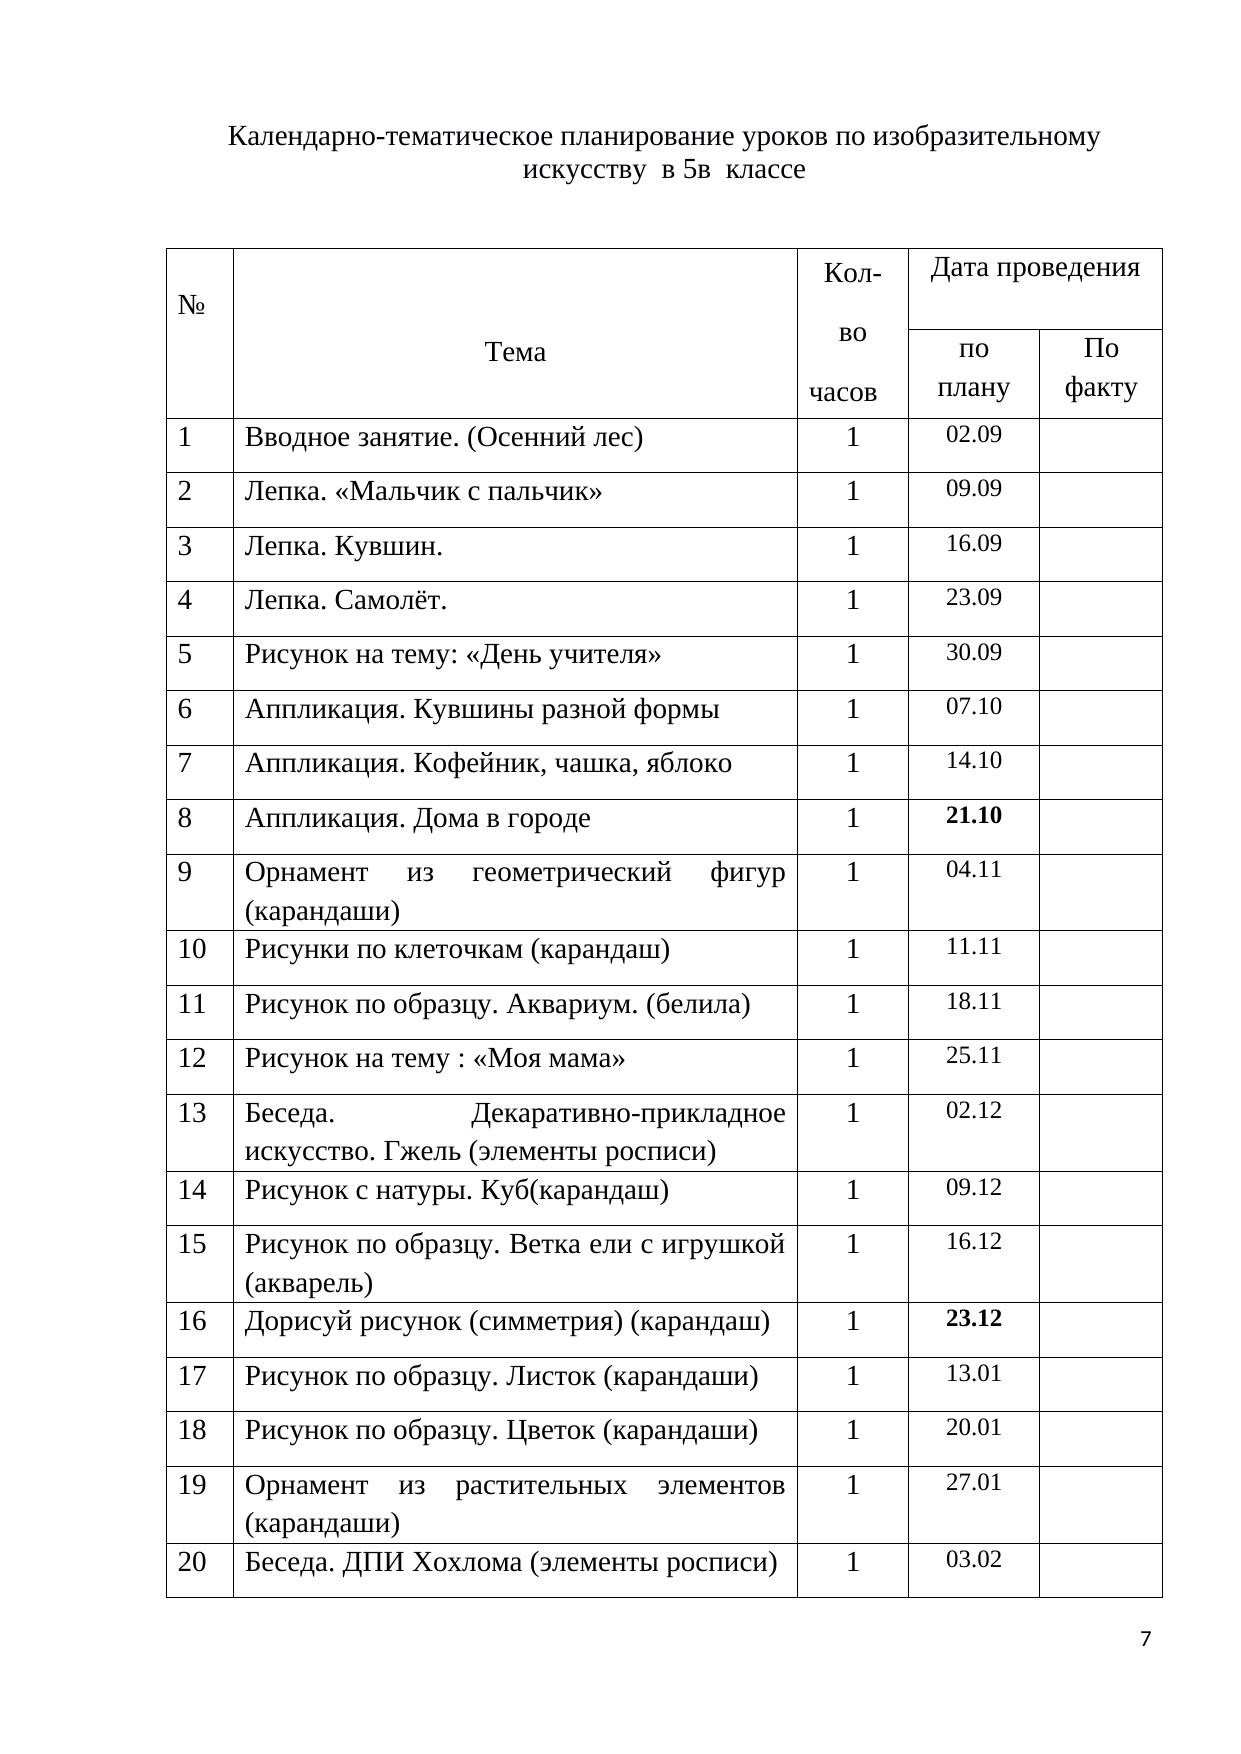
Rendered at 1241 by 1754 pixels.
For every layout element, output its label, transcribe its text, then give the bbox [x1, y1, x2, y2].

table_cell 19 [167, 1467, 233, 1543]
table_cell [1040, 986, 1162, 1039]
table_cell Рисунок на тему : «Моя мама» [234, 1040, 797, 1094]
table_cell 09.12 [909, 1172, 1039, 1225]
table_cell Рисунок по образцу. Ветка ели с игрушкой (акварель) [234, 1226, 797, 1302]
table_cell [1040, 1172, 1162, 1225]
table_cell [1040, 1358, 1162, 1411]
table_cell [1040, 1040, 1162, 1094]
table_cell 1 [798, 855, 908, 930]
table_cell 14 [167, 1172, 233, 1225]
table_cell 1 [798, 582, 908, 636]
table_cell 1 [798, 419, 908, 472]
table_cell [1040, 1226, 1162, 1302]
table_cell [1040, 1544, 1162, 1597]
table_cell Аппликация. Кофейник, чашка, яблоко [234, 746, 797, 799]
table_cell 16.09 [909, 528, 1039, 581]
table_cell 13 [167, 1095, 233, 1171]
table_cell 9 [167, 855, 233, 930]
table_cell 2 [167, 473, 233, 527]
table_cell Рисунок по образцу. Листок (карандаши) [234, 1358, 797, 1411]
table_cell 20.01 [909, 1412, 1039, 1466]
table_cell 1 [798, 746, 908, 799]
table_cell Рисунок на тему: «День учителя» [234, 637, 797, 690]
table_cell 1 [798, 637, 908, 690]
table_cell [1040, 419, 1162, 472]
table_cell 02.12 [909, 1095, 1039, 1171]
table_cell 1 [167, 419, 233, 472]
table_cell [1040, 800, 1162, 853]
table_cell 17 [167, 1358, 233, 1411]
table_cell 1 [798, 1412, 908, 1466]
table_cell 20 [167, 1544, 233, 1597]
table_cell [1040, 746, 1162, 799]
table_cell Лепка. «Мальчик с пальчик» [234, 473, 797, 527]
table_cell 1 [798, 1303, 908, 1357]
table_cell [1040, 1412, 1162, 1466]
table_cell 15 [167, 1226, 233, 1302]
table_header Кол- во часов [798, 249, 908, 418]
table_cell 1 [798, 986, 908, 1039]
table_cell 1 [798, 1544, 908, 1597]
table_cell 03.02 [909, 1544, 1039, 1597]
table_cell Аппликация. Дома в городе [234, 800, 797, 853]
table_cell 11.11 [909, 931, 1039, 985]
table_cell 30.09 [909, 637, 1039, 690]
table_cell 13.01 [909, 1358, 1039, 1411]
table_cell Рисунки по клеточкам (карандаш) [234, 931, 797, 985]
table_cell по плану [909, 330, 1039, 418]
table_cell [1040, 1095, 1162, 1171]
table_cell [1040, 637, 1162, 690]
table_cell Беседа. Декаративно-прикладное искусство. Гжель (элементы росписи) [234, 1095, 797, 1171]
table_cell [1040, 931, 1162, 985]
table_cell 6 [167, 691, 233, 744]
table_cell Рисунок с натуры. Куб(карандаш) [234, 1172, 797, 1225]
table_cell [1040, 855, 1162, 930]
table_cell 3 [167, 528, 233, 581]
table_cell 16.12 [909, 1226, 1039, 1302]
table_cell Рисунок по образцу. Аквариум. (белила) [234, 986, 797, 1039]
table_cell 23.09 [909, 582, 1039, 636]
table_cell 02.09 [909, 419, 1039, 472]
table_cell 04.11 [909, 855, 1039, 930]
table_cell 4 [167, 582, 233, 636]
table_cell Аппликация. Кувшины разной формы [234, 691, 797, 744]
table_cell По факту [1040, 330, 1162, 418]
table_cell 1 [798, 1095, 908, 1171]
table_cell 7 [167, 746, 233, 799]
table_cell 1 [798, 473, 908, 527]
table_cell 11 [167, 986, 233, 1039]
table_cell [1040, 1303, 1162, 1357]
table_header № [167, 249, 233, 418]
table_cell 5 [167, 637, 233, 690]
table_cell 18.11 [909, 986, 1039, 1039]
table_cell 1 [798, 1172, 908, 1225]
table_cell 23.12 [909, 1303, 1039, 1357]
table_cell Лепка. Кувшин. [234, 528, 797, 581]
table_cell 1 [798, 1226, 908, 1302]
table_cell [1040, 528, 1162, 581]
table_cell 14.10 [909, 746, 1039, 799]
table_cell 1 [798, 528, 908, 581]
table_header Дата проведения [909, 249, 1162, 329]
table_cell 1 [798, 1467, 908, 1543]
table_cell Лепка. Самолёт. [234, 582, 797, 636]
table_cell 1 [798, 1040, 908, 1094]
table_header Тема [234, 249, 797, 418]
table_cell Рисунок по образцу. Цветок (карандаши) [234, 1412, 797, 1466]
table_cell [1040, 582, 1162, 636]
table_cell 25.11 [909, 1040, 1039, 1094]
table_cell 8 [167, 800, 233, 853]
table_cell 09.09 [909, 473, 1039, 527]
table_cell 07.10 [909, 691, 1039, 744]
table_cell Беседа. ДПИ Хохлома (элементы росписи) [234, 1544, 797, 1597]
table_cell 21.10 [909, 800, 1039, 853]
table_cell [1040, 473, 1162, 527]
table_cell [1040, 1467, 1162, 1543]
table_cell [1040, 691, 1162, 744]
table_cell Вводное занятие. (Осенний лес) [234, 419, 797, 472]
table_cell 18 [167, 1412, 233, 1466]
table_cell 1 [798, 931, 908, 985]
text Календарно-тематическое планирование уроков по изобразительному искусству в 5в классе [177, 118, 1152, 185]
table_cell 1 [798, 1358, 908, 1411]
table_cell 12 [167, 1040, 233, 1094]
table_cell Орнамент из геометрический фигур (карандаши) [234, 855, 797, 930]
table_cell Дорисуй рисунок (симметрия) (карандаш) [234, 1303, 797, 1357]
table_cell 1 [798, 691, 908, 744]
table_cell 10 [167, 931, 233, 985]
table_cell Орнамент из растительных элементов (карандаши) [234, 1467, 797, 1543]
table_cell 27.01 [909, 1467, 1039, 1543]
table_cell 1 [798, 800, 908, 853]
table_cell 16 [167, 1303, 233, 1357]
